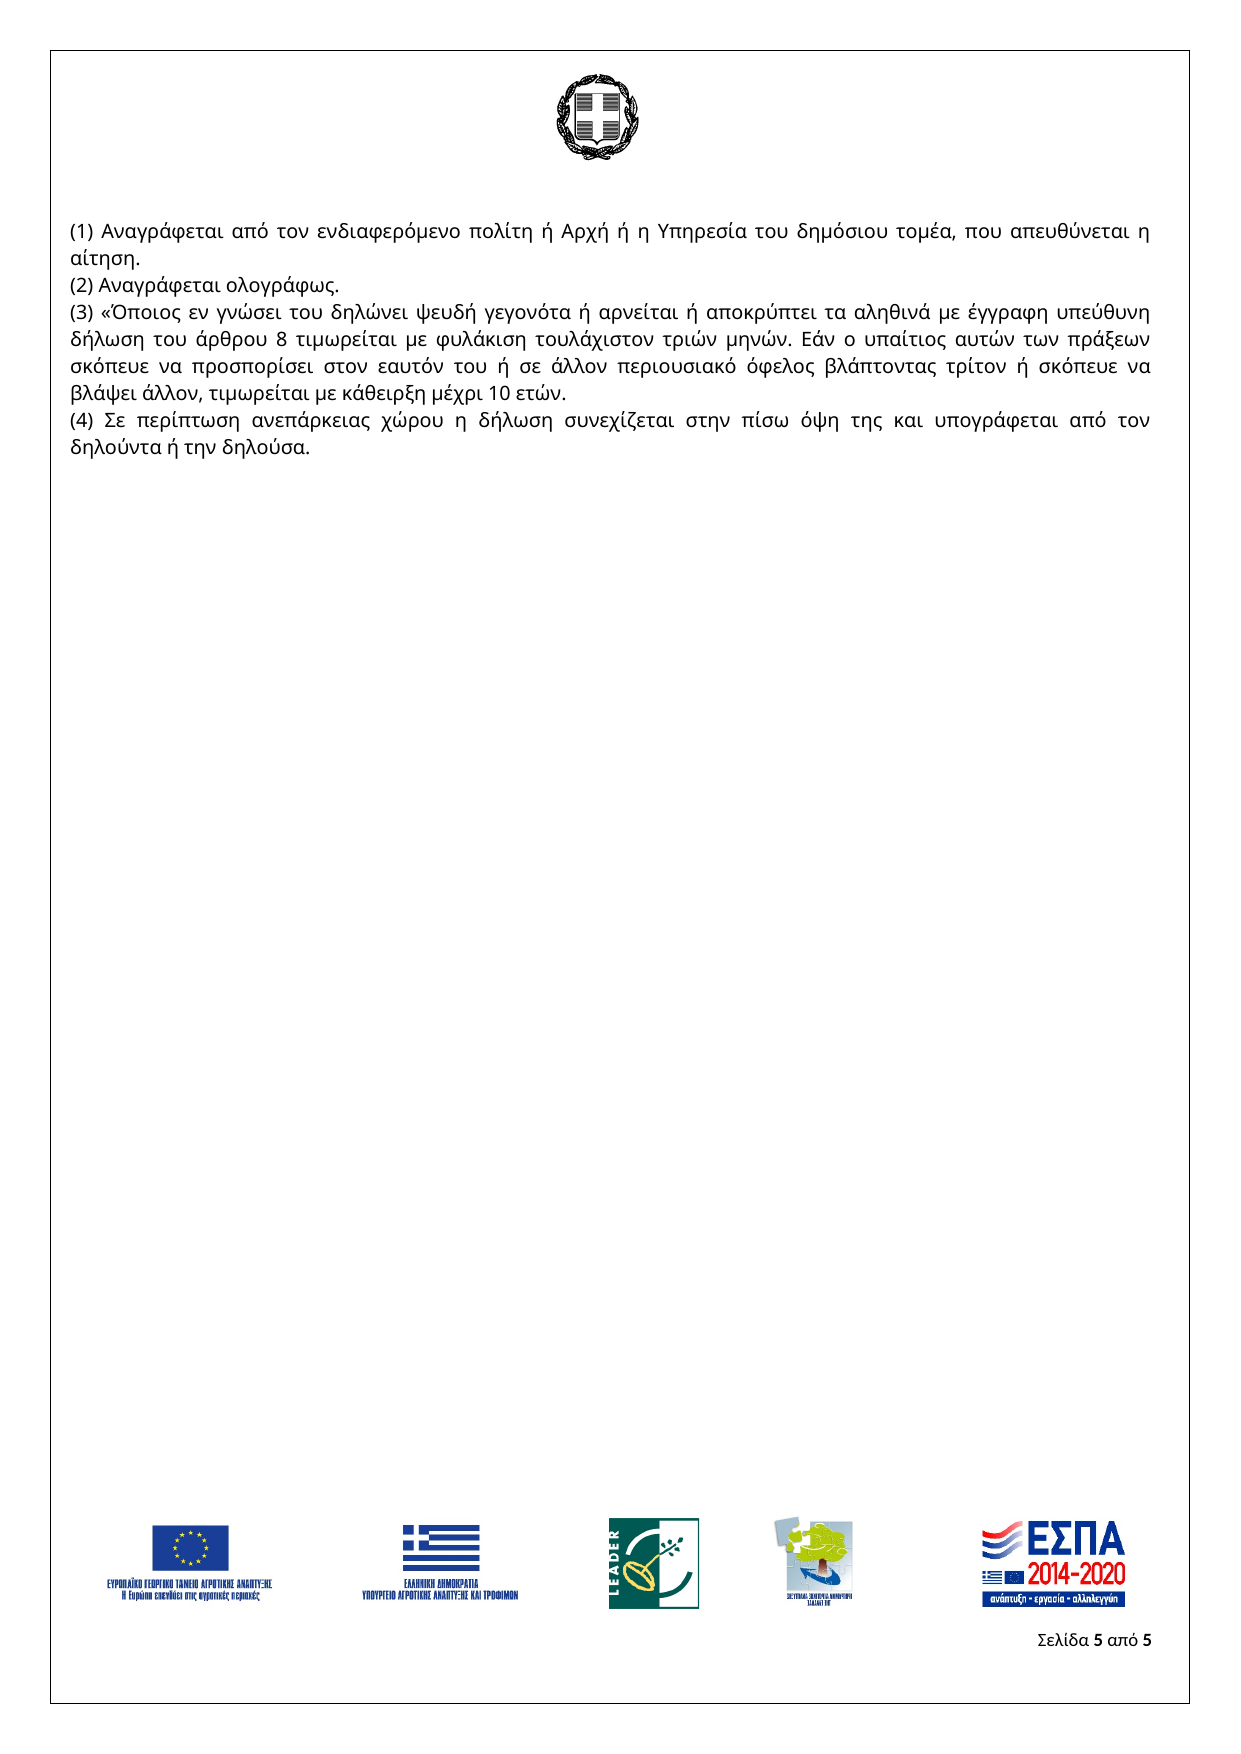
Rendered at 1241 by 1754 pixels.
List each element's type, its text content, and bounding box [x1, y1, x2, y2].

text (4) Σε περίπτωση ανεπάρκειας χώρου η δήλωση συνεχίζεται στην πίσω όψη της και υπογράφεται από τον δηλούντα ή την δηλούσα. [70, 406, 1152, 460]
picture [92, 1518, 288, 1609]
picture [609, 1518, 700, 1609]
picture [772, 1511, 863, 1616]
picture [978, 1518, 1129, 1609]
picture [554, 73, 640, 162]
text (3) «Όποιος εν γνώσει του δηλώνει ψευδή γεγονότα ή αρνείται ή αποκρύπτει τα αληθινά με έγγραφη υπεύθυνη δήλωση του άρθρου 8 τιμωρείται με φυλάκιση τουλάχιστον τριών μηνών. Εάν ο υπαίτιος αυτών των πράξεων σκόπευε να προσπορίσει στον εαυτόν του ή σε άλλον περιουσιακό όφελος βλάπτοντας τρίτον ή σκόπευε να βλάψει άλλον, τιμωρείται με κάθειρξη μέχρι 10 ετών. [70, 298, 1152, 406]
picture [343, 1518, 539, 1609]
text (1) Αναγράφεται από τον ενδιαφερόμενο πολίτη ή Αρχή ή η Υπηρεσία του δημόσιου τομέα, που απευθύνεται η αίτηση. [70, 217, 1152, 271]
text (2) Αναγράφεται ολογράφως. [70, 271, 1152, 298]
